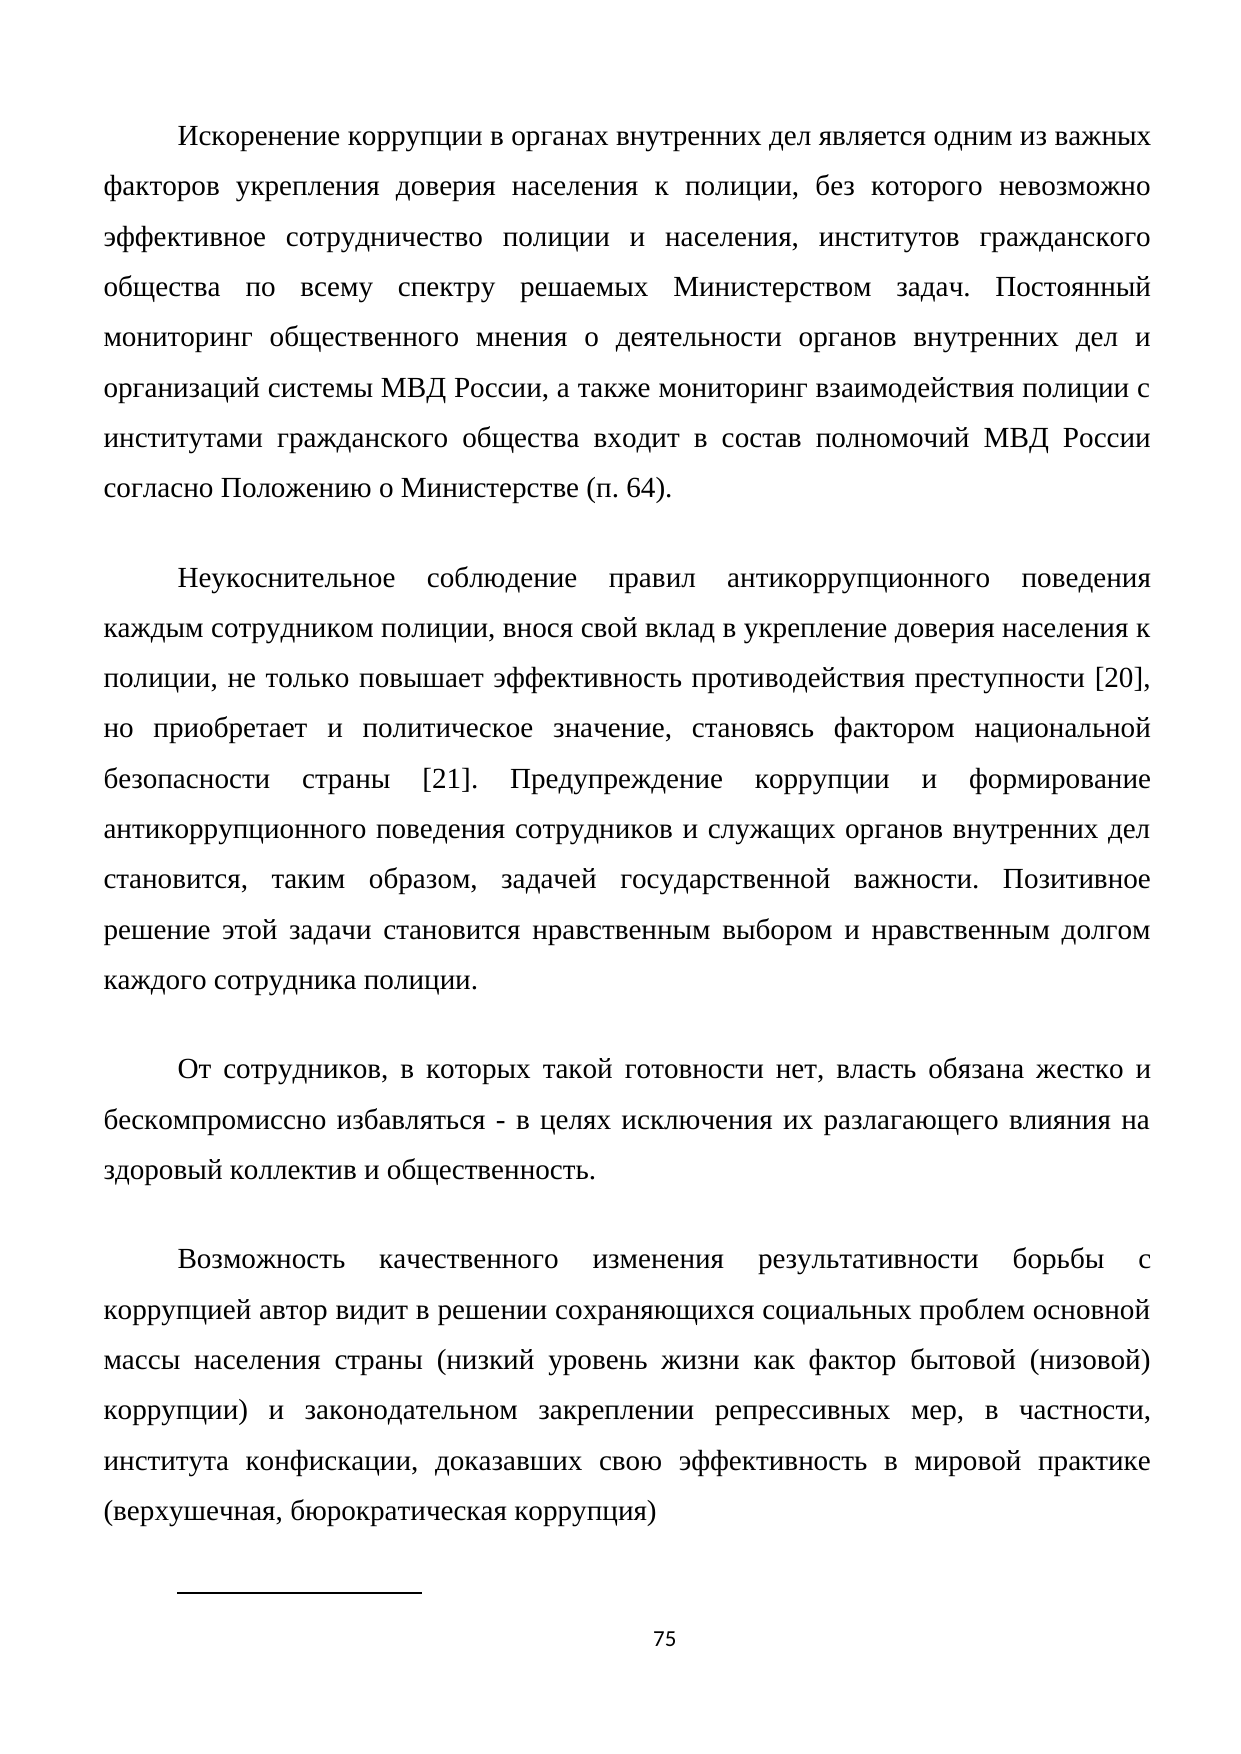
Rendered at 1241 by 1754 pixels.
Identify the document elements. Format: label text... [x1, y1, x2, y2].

text От сотрудников, в которых такой готовности нет, власть обязана жестко и бескомпромиссно избавляться - в целях исключения их разлагающего влияния на здоровый коллектив и общественность. [103, 1052, 1152, 1186]
text Искоренение коррупции в органах внутренних дел является одним из важных факторов укрепления доверия населения к полиции, без которого невозможно эффективное сотрудничество полиции и населения, институтов гражданского общества по всему спектру решаемых Министерством задач. Постоянный мониторинг общественного мнения о деятельности органов внутренних дел и организаций системы МВД России, а также мониторинг взаимодействия полиции с институтами гражданского общества входит в состав полномочий МВД России согласно Положению о Министерстве (п. 64). [103, 118, 1152, 504]
text Возможность качественного изменения результативности борьбы с коррупцией автор видит в решении сохраняющихся социальных проблем основной массы населения страны (низкий уровень жизни как фактор бытовой (низовой) коррупции) и законодательном закреплении репрессивных мер, в частности, института конфискации, доказавших свою эффективность в мировой практике (верхушечная, бюрократическая коррупция) [103, 1242, 1152, 1527]
text Неукоснительное соблюдение правил антикоррупционного поведения каждым сотрудником полиции, внося свой вклад в укрепление доверия населения к полиции, не только повышает эффективность противодействия преступности [20], но приобретает и политическое значение, становясь фактором национальной безопасности страны [21]. Предупреждение коррупции и формирование антикоррупционного поведения сотрудников и служащих органов внутренних дел становится, таким образом, задачей государственной важности. Позитивное решение этой задачи становится нравственным выбором и нравственным долгом каждого сотрудника полиции. [103, 560, 1152, 996]
